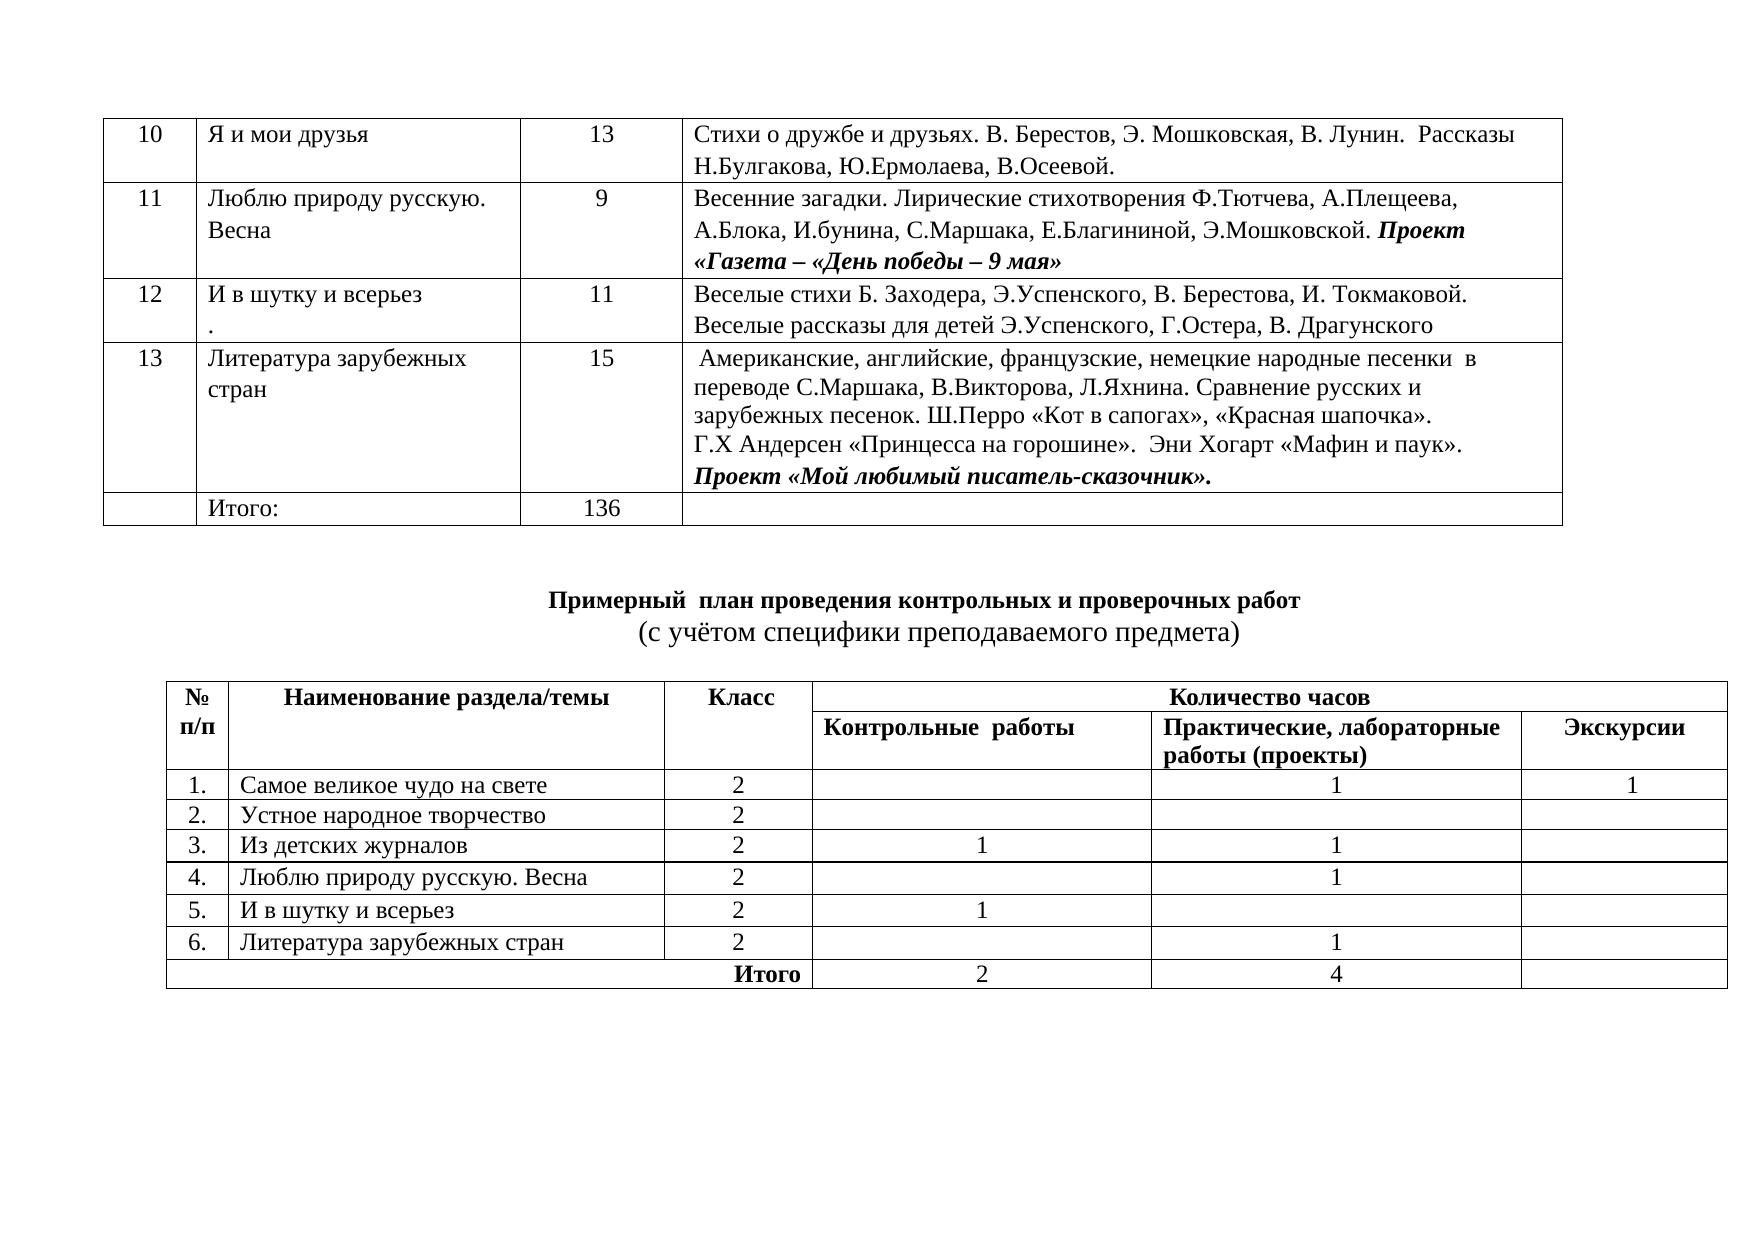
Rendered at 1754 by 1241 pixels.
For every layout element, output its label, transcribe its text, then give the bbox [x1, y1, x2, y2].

table_cell 11 [104, 183, 196, 278]
table_cell 4 [1152, 960, 1521, 988]
table_cell 2 [665, 770, 812, 799]
table_cell 13 [521, 119, 682, 182]
table_cell [1522, 895, 1727, 926]
table_cell [683, 493, 1562, 525]
table_cell 1 [813, 830, 1151, 861]
table_cell Я и мои друзья [197, 119, 520, 182]
table_header Количество часов [813, 682, 1727, 711]
table_cell 1 [1522, 770, 1727, 799]
table_cell 13 [104, 343, 196, 492]
table_cell 2 [813, 960, 1151, 988]
table_cell [1522, 960, 1727, 988]
table_cell [1152, 895, 1521, 926]
table_cell 10 [104, 119, 196, 182]
table_cell 6. [167, 927, 228, 958]
table_cell Итого [167, 960, 812, 988]
table_cell Экскурсии [1522, 712, 1727, 769]
table_cell [1522, 863, 1727, 894]
table_cell 15 [521, 343, 682, 492]
table_cell Итого: [197, 493, 520, 525]
table_header Наименование раздела/темы [229, 682, 664, 769]
table_header № п/п [167, 682, 228, 769]
table_cell 1 [1152, 863, 1521, 894]
table_cell 1 [1152, 830, 1521, 861]
table_cell Стихи о дружбе и друзьях. В. Берестов, Э. Мошковская, В. Лунин. Рассказы Н.Булгакова, Ю.Ермолаева, В.Осеевой. [683, 119, 1562, 182]
table_cell Из детских журналов [229, 830, 664, 861]
table_cell 2 [665, 830, 812, 861]
table_cell И в шутку и всерьез . [197, 279, 520, 342]
table_cell Люблю природу русскую. Весна [197, 183, 520, 278]
table_cell Литература зарубежных стран [229, 927, 664, 958]
table_cell 1. [167, 770, 228, 799]
text (с учётом специфики преподаваемого предмета) [215, 614, 1634, 647]
table_cell [1522, 927, 1727, 958]
table_cell 3. [167, 830, 228, 861]
table_cell [813, 800, 1151, 829]
table_cell 136 [521, 493, 682, 525]
table_cell Контрольные работы [813, 712, 1151, 769]
table_cell Люблю природу русскую. Весна [229, 863, 664, 894]
table_cell 12 [104, 279, 196, 342]
table_cell [813, 927, 1151, 958]
table_cell 1 [813, 895, 1151, 926]
table_cell 1 [1152, 927, 1521, 958]
table_cell Практические, лабораторные работы (проекты) [1152, 712, 1521, 769]
table_cell Устное народное творчество [229, 800, 664, 829]
table_cell [1152, 800, 1521, 829]
table_cell 1 [1152, 770, 1521, 799]
table_cell 4. [167, 863, 228, 894]
table_cell 2. [167, 800, 228, 829]
table_cell И в шутку и всерьез [229, 895, 664, 926]
table_cell 9 [521, 183, 682, 278]
table_cell 2 [665, 800, 812, 829]
table_cell [1522, 830, 1727, 861]
table_cell Веселые стихи Б. Заходера, Э.Успенского, В. Берестова, И. Токмаковой. Веселые рассказы для детей Э.Успенского, Г.Остера, В. Драгунского [683, 279, 1562, 342]
table_cell Американские, английские, французские, немецкие народные песенки в переводе С.Маршака, В.Викторова, Л.Яхнина. Сравнение русских и зарубежных песенок. Ш.Перро «Кот в сапогах», «Красная шапочка». Г.Х Андерсен «Принцесса на горошине». Эни Хогарт «Мафин и паук». Проект «Мой любимый писатель-сказочник». [683, 343, 1562, 492]
table_cell Самое великое чудо на свете [229, 770, 664, 799]
table_cell 5. [167, 895, 228, 926]
table_cell [813, 863, 1151, 894]
table_cell Весенние загадки. Лирические стихотворения Ф.Тютчева, А.Плещеева, А.Блока, И.бунина, С.Маршака, Е.Благининой, Э.Мошковской. Проект «Газета – «День победы – 9 мая» [683, 183, 1562, 278]
table_cell 2 [665, 895, 812, 926]
table_cell 2 [665, 863, 812, 894]
table_cell Литература зарубежных стран [197, 343, 520, 492]
table_cell [104, 493, 196, 525]
table_cell [813, 770, 1151, 799]
table_cell [1522, 800, 1727, 829]
table_cell 11 [521, 279, 682, 342]
text Примерный план проведения контрольных и проверочных работ [215, 585, 1634, 614]
table_header Класс [665, 682, 812, 769]
table_cell 2 [665, 927, 812, 958]
